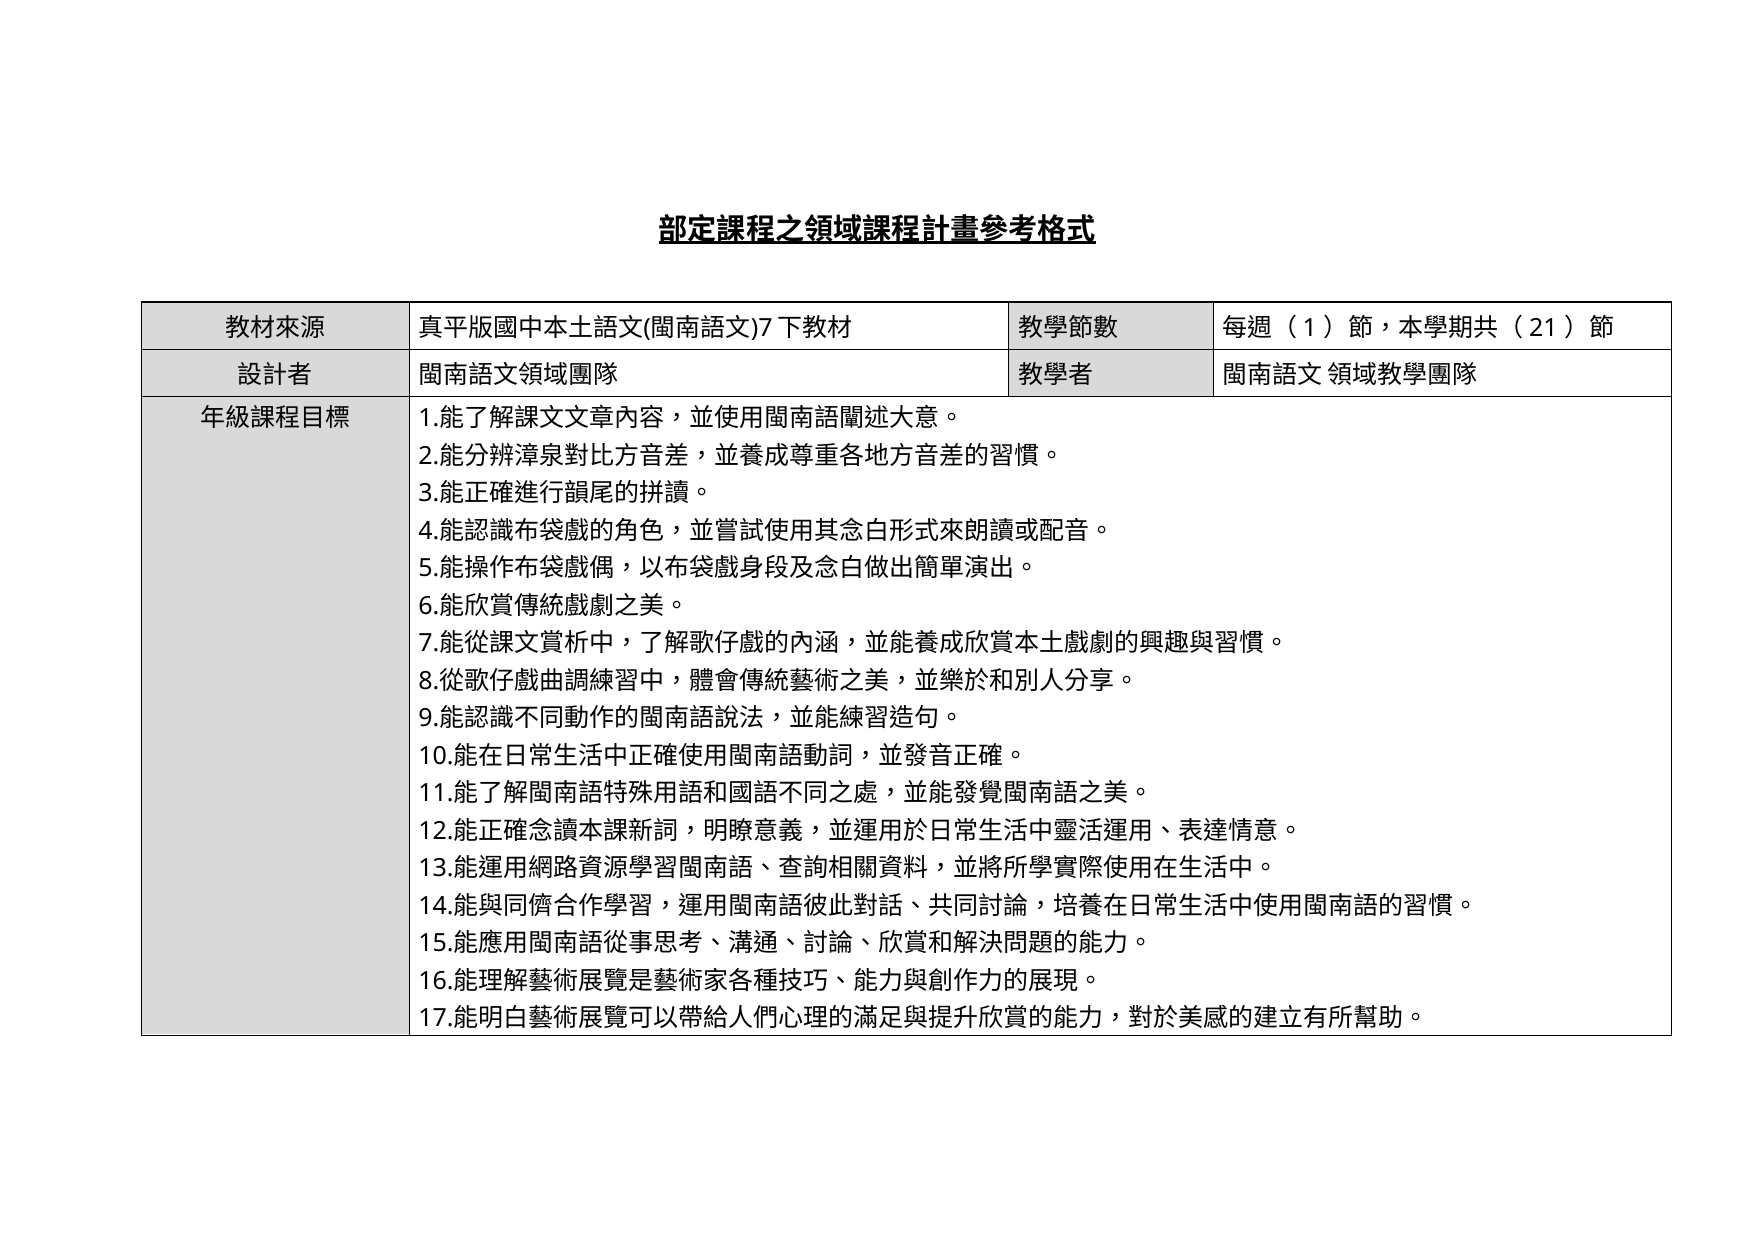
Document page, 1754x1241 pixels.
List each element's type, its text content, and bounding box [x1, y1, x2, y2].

table_header 教學節數 [1009, 303, 1213, 349]
table_header 每週（ 1 ）節，本學期共（ 21 ）節 [1214, 303, 1671, 349]
table_header 真平版國中本土語文(閩南語文)7下教材 [410, 303, 1008, 349]
text 部定課程之領域課程計畫參考格式 [150, 189, 1604, 264]
table_cell 閩南語文領域團隊 [410, 350, 1008, 396]
table_cell 閩南語文 領域教學團隊 [1214, 350, 1671, 396]
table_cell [410, 397, 1671, 1034]
table_cell 教學者 [1009, 350, 1213, 396]
table_header 教材來源 [142, 303, 409, 349]
table_cell 年級課程目標 [142, 397, 409, 1034]
table_cell 設計者 [142, 350, 409, 396]
